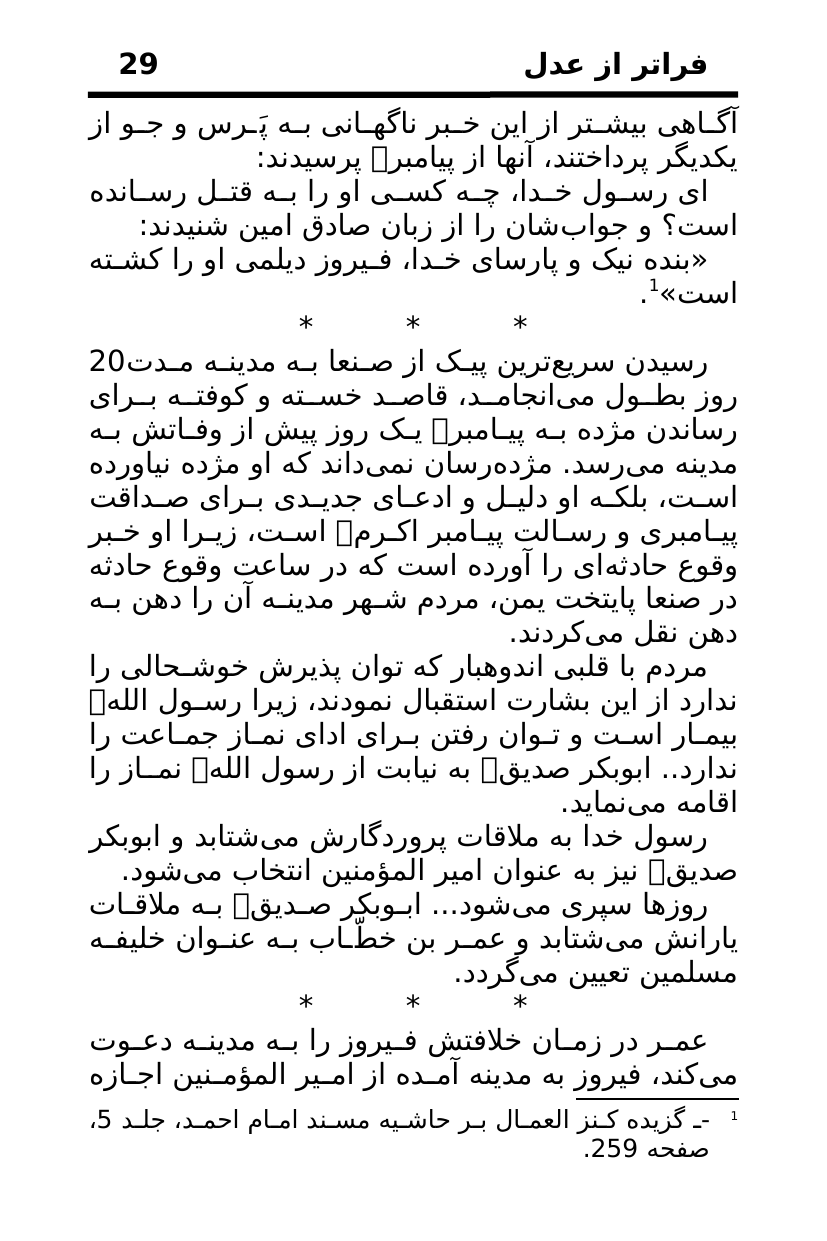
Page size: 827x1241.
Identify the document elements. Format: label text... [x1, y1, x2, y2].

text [89, 106, 738, 174]
text * * * [89, 310, 738, 344]
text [89, 1023, 738, 1091]
text روزها سپری می‌شود... ابوبکر صدیق به ملاقات یارانش می‌‌شتابد و عمر بن خطّاب به عنوان خلیفه مسلمین تعیین می‌گردد. [89, 887, 738, 989]
text «بنده نیک و پارسای خدا، فیروز دیلمی او را کشته است». [89, 242, 738, 310]
text رسیدن سریع‌ترین پیک از صنعا به مدینه مدت20 روز بطول می‌انجامد، قاصد خسته و کوفته برای رساندن مژده به پیامبر یک روز پیش از وفاتش به مدینه می‌رسد. مژده‌رسان نمی‌داند که او مژده نیاورده است، بلکه او دلیل و ادعای جدیدی برای صداقت پیامبری و رسالت پیامبر اکرم است، زیرا او خبر وقوع حادثه‌ای را آورده است که در ساعت وقوع حادثه در صنعا پایتخت یمن، مردم شهر مدینه آن را دهن به دهن نقل می‌کردند. [89, 344, 738, 650]
text رسول خدا به ملاقات پروردگارش می‌شتابد و ابوبکر صدیق نیز به عنوان امیر المؤمنین انتخاب می‌شود. [89, 819, 738, 887]
text مردم با قلبی اندوهبار که توان پذیرش خوشحالی را ندارد از این بشارت استقبال نمودند، زیرا رسول الله بیمار است و توان رفتن برای ادای نماز جماعت را ندارد.. ابوبکر صدیق به نیابت از رسول الله نماز را اقامه می‌نماید. [89, 650, 738, 819]
text * * * [89, 989, 738, 1023]
text ای رسول خدا، چه کسی او را به قتل رسانده است؟ و جواب‌شان را از زبان صادق امین شنیدند: [89, 174, 738, 242]
